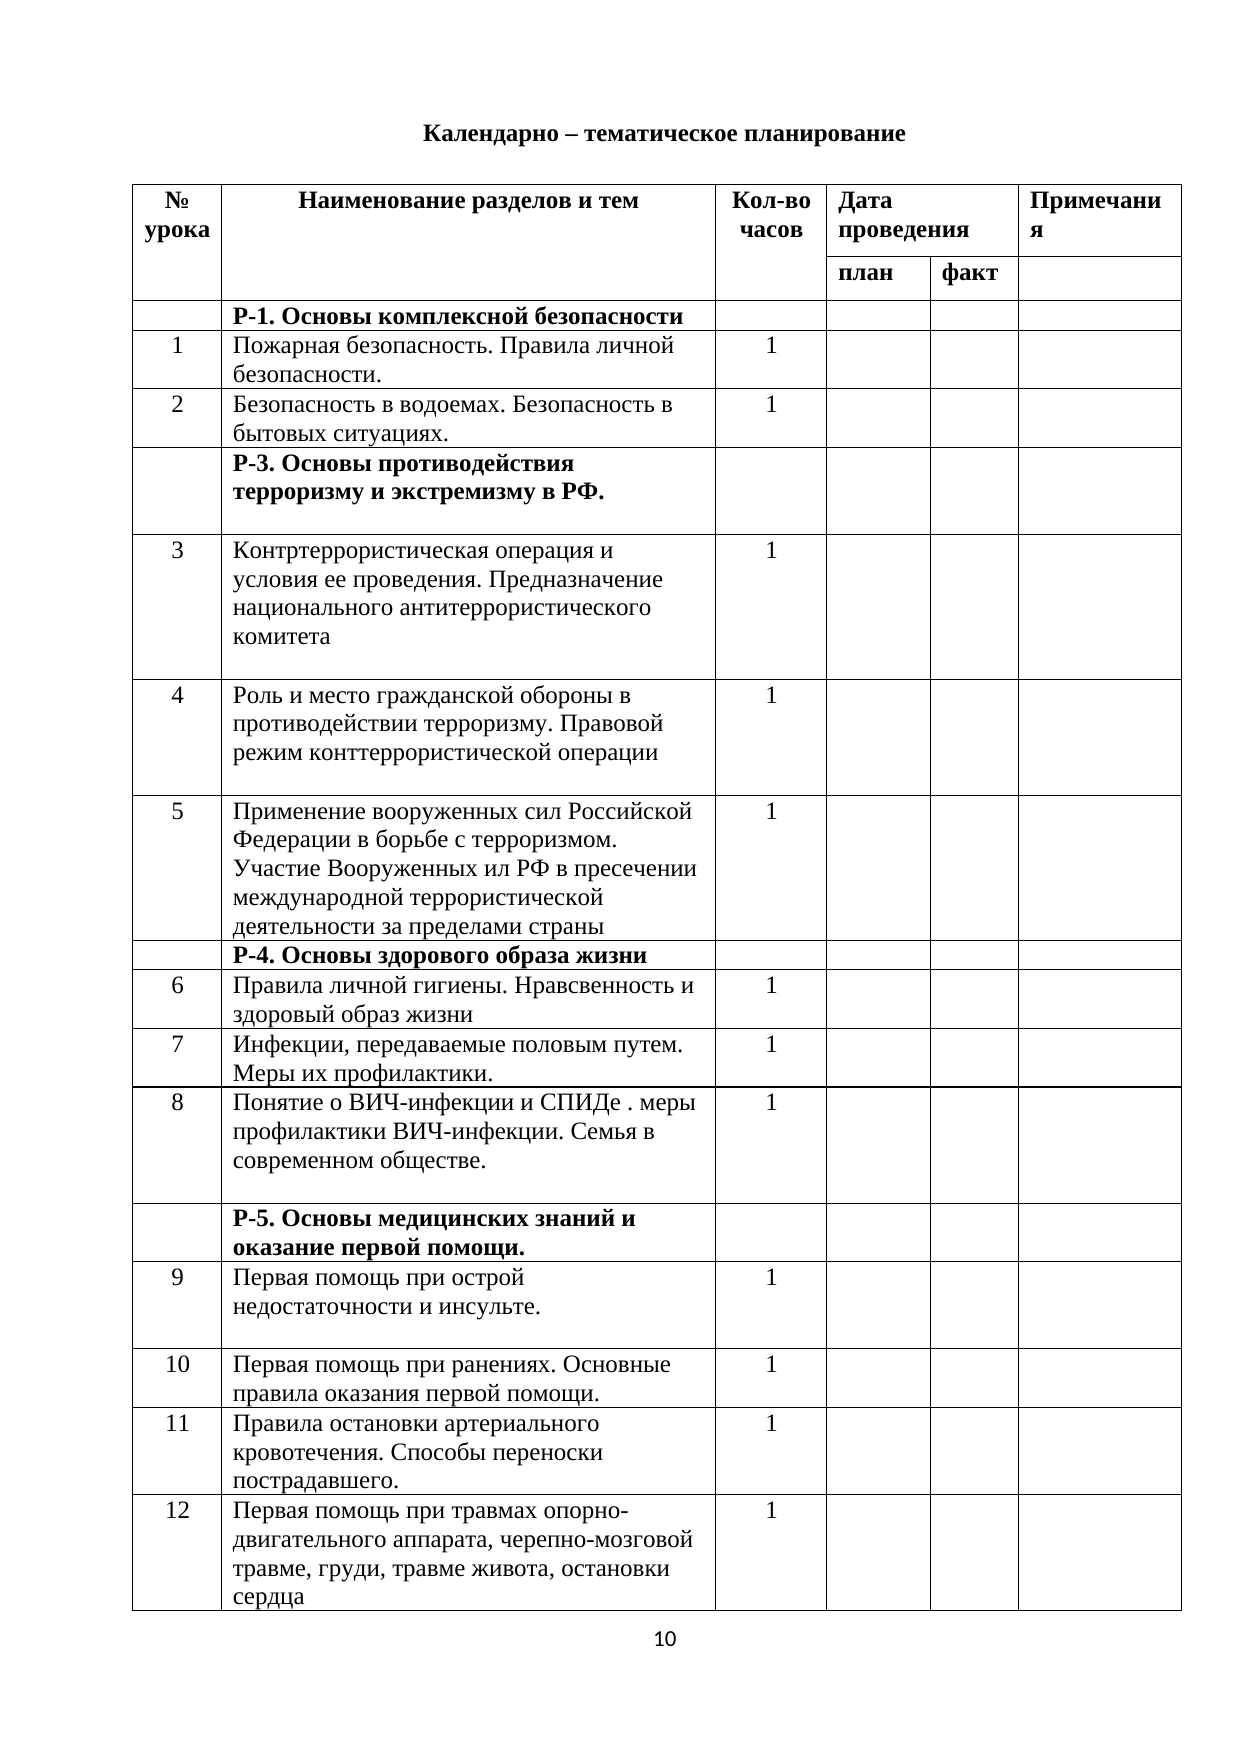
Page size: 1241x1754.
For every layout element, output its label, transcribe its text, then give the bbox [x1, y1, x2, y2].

table_cell Пожарная безопасность. Правила личной безопасности. [222, 331, 715, 388]
table_cell 1 [716, 680, 826, 795]
table_cell план [827, 257, 930, 300]
table_cell [1019, 1088, 1181, 1202]
table_cell [827, 448, 930, 534]
table_cell [827, 1029, 930, 1086]
table_header Наименование разделов и тем [222, 185, 715, 300]
table_cell 1 [716, 1029, 826, 1086]
table_cell [1019, 1029, 1181, 1086]
table_cell [133, 448, 221, 534]
text Календарно – тематическое планирование [177, 118, 1152, 147]
table_cell 1 [133, 331, 221, 388]
table_cell Р-3. Основы противодействия терроризму и экстремизму в РФ. [222, 448, 715, 534]
table_cell 1 [716, 970, 826, 1028]
table_cell 6 [133, 970, 221, 1028]
table_cell 1 [716, 1349, 826, 1407]
table_cell [931, 1262, 1018, 1348]
table_cell [1019, 1495, 1181, 1610]
table_cell 1 [716, 389, 826, 447]
table_cell [827, 941, 930, 969]
table_cell 11 [133, 1408, 221, 1494]
table_cell [1019, 301, 1181, 329]
table_cell [931, 301, 1018, 329]
table_cell [827, 1204, 930, 1261]
table_cell [827, 389, 930, 447]
table_cell [931, 941, 1018, 969]
table_cell 12 [133, 1495, 221, 1610]
table_cell [716, 301, 826, 329]
table_cell Понятие о ВИЧ-инфекции и СПИДе . меры профилактики ВИЧ-инфекции. Семья в современном обществе. [222, 1088, 715, 1202]
table_cell 5 [133, 796, 221, 939]
table_cell [133, 1204, 221, 1261]
table_cell [1019, 1408, 1181, 1494]
table_cell Роль и место гражданской обороны в противодействии терроризму. Правовой режим конттеррористической операции [222, 680, 715, 795]
table_cell [931, 389, 1018, 447]
table_cell [716, 941, 826, 969]
table_cell [1019, 448, 1181, 534]
table_header Примечания [1019, 185, 1181, 256]
table_cell Применение вооруженных сил Российской Федерации в борьбе с терроризмом. Участие Вооруженных ил РФ в пресечении международной террористической деятельности за пределами страны [222, 796, 715, 939]
table_cell 1 [716, 1408, 826, 1494]
table_cell [1019, 389, 1181, 447]
table_cell факт [931, 257, 1018, 300]
table_cell [133, 301, 221, 329]
table_cell [931, 448, 1018, 534]
table_header № урока [133, 185, 221, 300]
table_cell Р-4. Основы здорового образа жизни [222, 941, 715, 969]
table_cell 4 [133, 680, 221, 795]
table_cell [931, 796, 1018, 939]
table_cell Первая помощь при острой недостаточности и инсульте. [222, 1262, 715, 1348]
table_cell 1 [716, 796, 826, 939]
table_header Дата проведения [827, 185, 1018, 256]
table_cell [716, 448, 826, 534]
table_cell [1019, 535, 1181, 679]
table_cell 7 [133, 1029, 221, 1086]
table_cell [827, 1495, 930, 1610]
table_cell [827, 1349, 930, 1407]
table_cell 1 [716, 1262, 826, 1348]
table_cell [1019, 257, 1181, 300]
table_cell 10 [133, 1349, 221, 1407]
table_cell [931, 1088, 1018, 1202]
table_cell 1 [716, 1088, 826, 1202]
table_cell 1 [716, 1495, 826, 1610]
table_cell 8 [133, 1088, 221, 1202]
table_cell [931, 535, 1018, 679]
table_cell [1019, 1349, 1181, 1407]
table_cell [1019, 941, 1181, 969]
table_cell Р-5. Основы медицинских знаний и оказание первой помощи. [222, 1204, 715, 1261]
table_cell Правила остановки артериального кровотечения. Способы переноски пострадавшего. [222, 1408, 715, 1494]
table_cell [827, 970, 930, 1028]
table_cell [1019, 680, 1181, 795]
table_cell 3 [133, 535, 221, 679]
table_header Кол-во часов [716, 185, 826, 300]
table_cell [133, 941, 221, 969]
table_cell Контртеррористическая операция и условия ее проведения. Предназначение национального антитеррористического комитета [222, 535, 715, 679]
table_cell [931, 680, 1018, 795]
table_cell [827, 680, 930, 795]
table_cell [931, 1408, 1018, 1494]
table_cell [716, 1204, 826, 1261]
table_cell 1 [716, 331, 826, 388]
table_cell [1019, 331, 1181, 388]
table_cell 1 [716, 535, 826, 679]
table_cell [1019, 1262, 1181, 1348]
table_cell [827, 331, 930, 388]
table_cell Инфекции, передаваемые половым путем. Меры их профилактики. [222, 1029, 715, 1086]
table_cell [1019, 1204, 1181, 1261]
table_cell Первая помощь при ранениях. Основные правила оказания первой помощи. [222, 1349, 715, 1407]
table_cell [1019, 970, 1181, 1028]
table_cell [931, 1029, 1018, 1086]
table_cell Правила личной гигиены. Нравсвенность и здоровый образ жизни [222, 970, 715, 1028]
table_cell [827, 301, 930, 329]
table_cell [827, 1088, 930, 1202]
table_cell 9 [133, 1262, 221, 1348]
table_cell [1019, 796, 1181, 939]
table_cell [931, 331, 1018, 388]
table_cell [827, 1408, 930, 1494]
table_cell [827, 1262, 930, 1348]
table_cell 2 [133, 389, 221, 447]
table_cell [931, 1495, 1018, 1610]
table_cell Р-1. Основы комплексной безопасности [222, 301, 715, 329]
table_cell [931, 1204, 1018, 1261]
table_cell [931, 970, 1018, 1028]
table_cell [827, 796, 930, 939]
table_cell Первая помощь при травмах опорно-двигательного аппарата, черепно-мозговой травме, груди, травме живота, остановки сердца [222, 1495, 715, 1610]
table_cell [931, 1349, 1018, 1407]
table_cell [827, 535, 930, 679]
table_cell Безопасность в водоемах. Безопасность в бытовых ситуациях. [222, 389, 715, 447]
